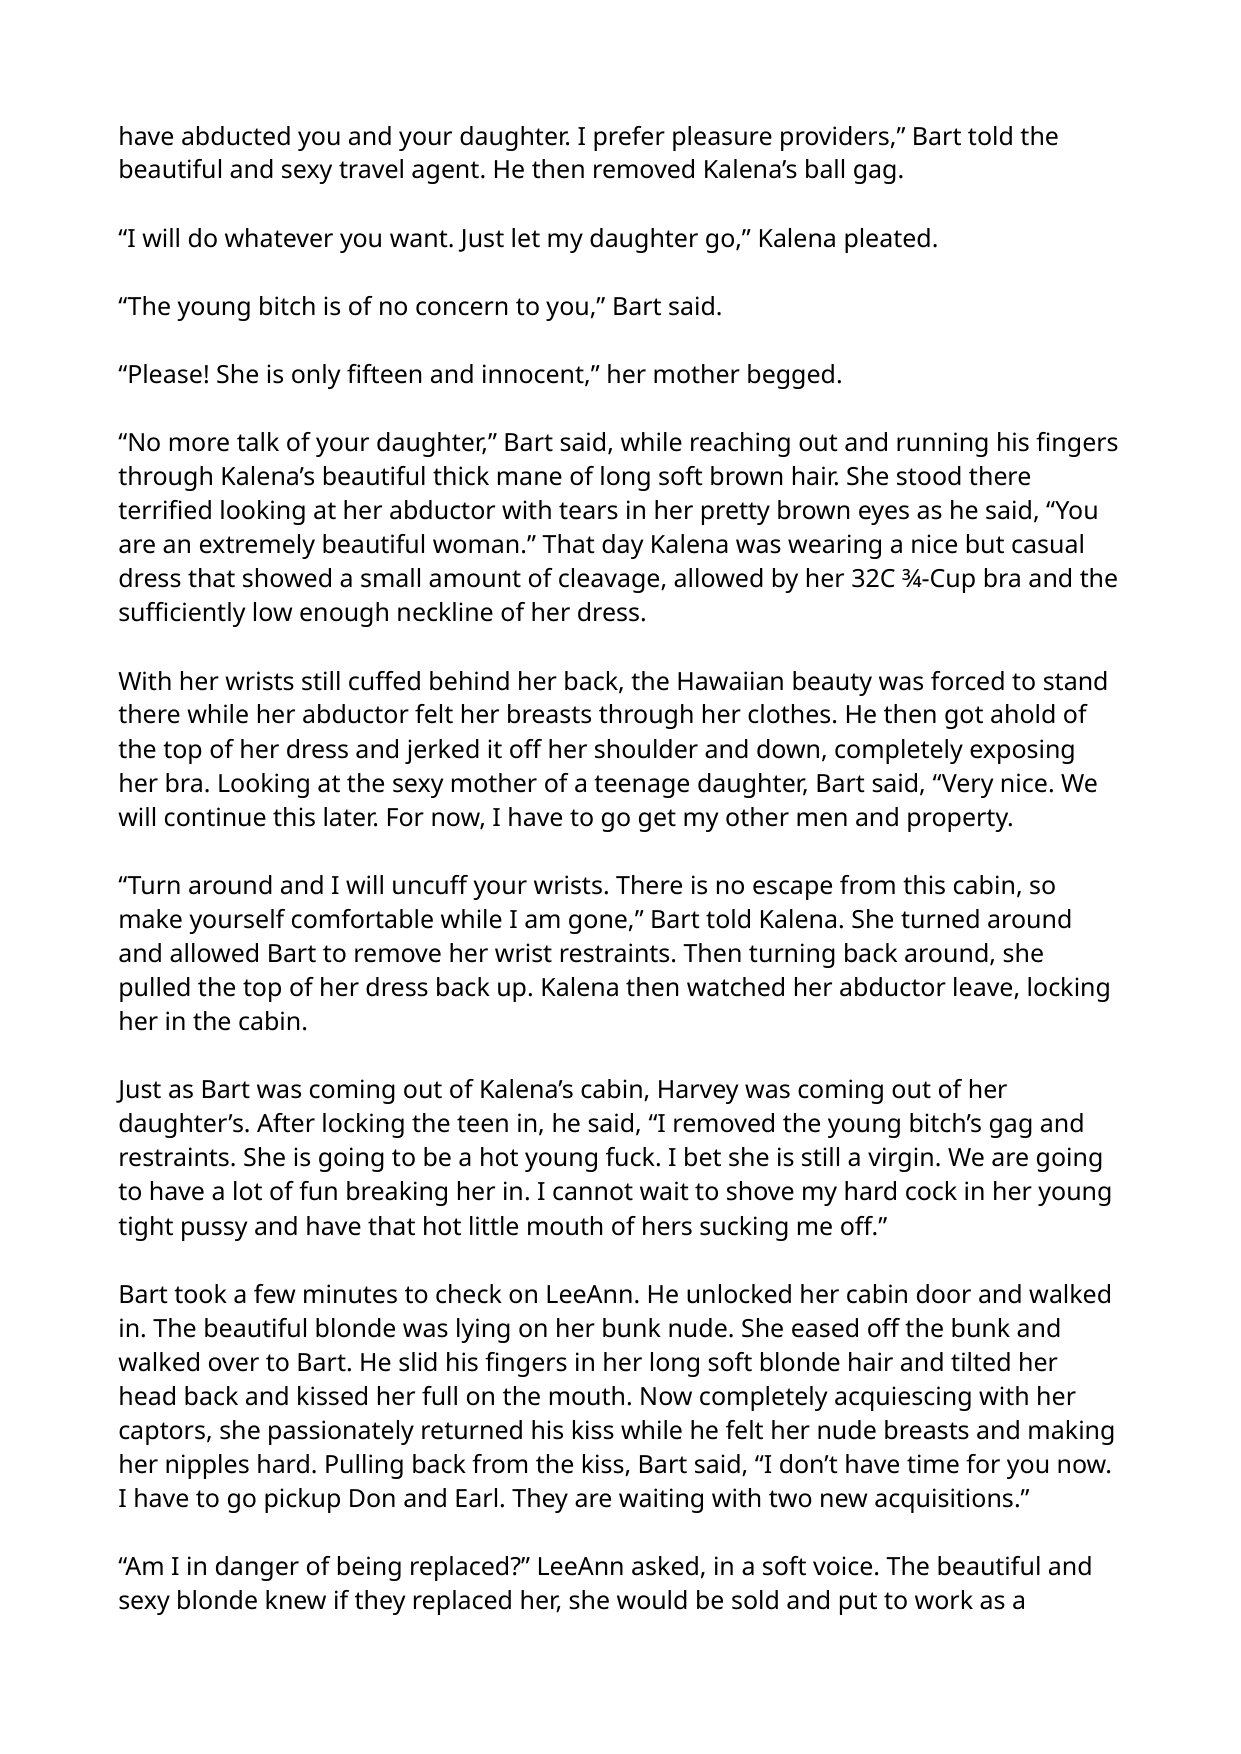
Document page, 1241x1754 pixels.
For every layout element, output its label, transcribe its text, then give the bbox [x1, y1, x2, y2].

text “Turn around and I will uncuff your wrists. There is no escape from this cabin, so make yourself comfortable while I am gone,” Bart told Kalena. She turned around and allowed Bart to remove her wrist restraints. Then turning back around, she pulled the top of her dress back up. Kalena then watched her abductor leave, locking her in the cabin. [118, 867, 1122, 1038]
text Bart took a few minutes to check on LeeAnn. He unlocked her cabin door and walked in. The beautiful blonde was lying on her bunk nude. She eased off the bunk and walked over to Bart. He slid his fingers in her long soft blonde hair and tilted her head back and kissed her full on the mouth. Now completely acquiescing with her captors, she passionately returned his kiss while he felt her nude breasts and making her nipples hard. Pulling back from the kiss, Bart said, “I don’t have time for you now. I have to go pickup Don and Earl. They are waiting with two new acquisitions.” [118, 1276, 1122, 1515]
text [118, 1549, 1122, 1617]
text “I will do whatever you want. Just let my daughter go,” Kalena pleated. [118, 220, 1122, 254]
text “No more talk of your daughter,” Bart said, while reaching out and running his fingers through Kalena’s beautiful thick mane of long soft brown hair. She stood there terrified looking at her abductor with tears in her pretty brown eyes as he said, “You are an extremely beautiful woman.” That day Kalena was wearing a nice but casual dress that showed a small amount of cleavage, allowed by her 32C ¾-Cup bra and the sufficiently low enough neckline of her dress. [118, 425, 1122, 629]
text With her wrists still cuffed behind her back, the Hawaiian beauty was forced to stand there while her abductor felt her breasts through her clothes. He then got ahold of the top of her dress and jerked it off her shoulder and down, completely exposing her bra. Looking at the sexy mother of a teenage daughter, Bart said, “Very nice. We will continue this later. For now, I have to go get my other men and property. [118, 663, 1122, 833]
text “The young bitch is of no concern to you,” Bart said. [118, 288, 1122, 322]
text Just as Bart was coming out of Kalena’s cabin, Harvey was coming out of her daughter’s. After locking the teen in, he said, “I removed the young bitch’s gag and restraints. She is going to be a hot young fuck. I bet she is still a virgin. We are going to have a lot of fun breaking her in. I cannot wait to shove my hard cock in her young tight pussy and have that hot little mouth of hers sucking me off.” [118, 1072, 1122, 1242]
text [118, 118, 1122, 186]
text “Please! She is only fifteen and innocent,” her mother begged. [118, 357, 1122, 391]
